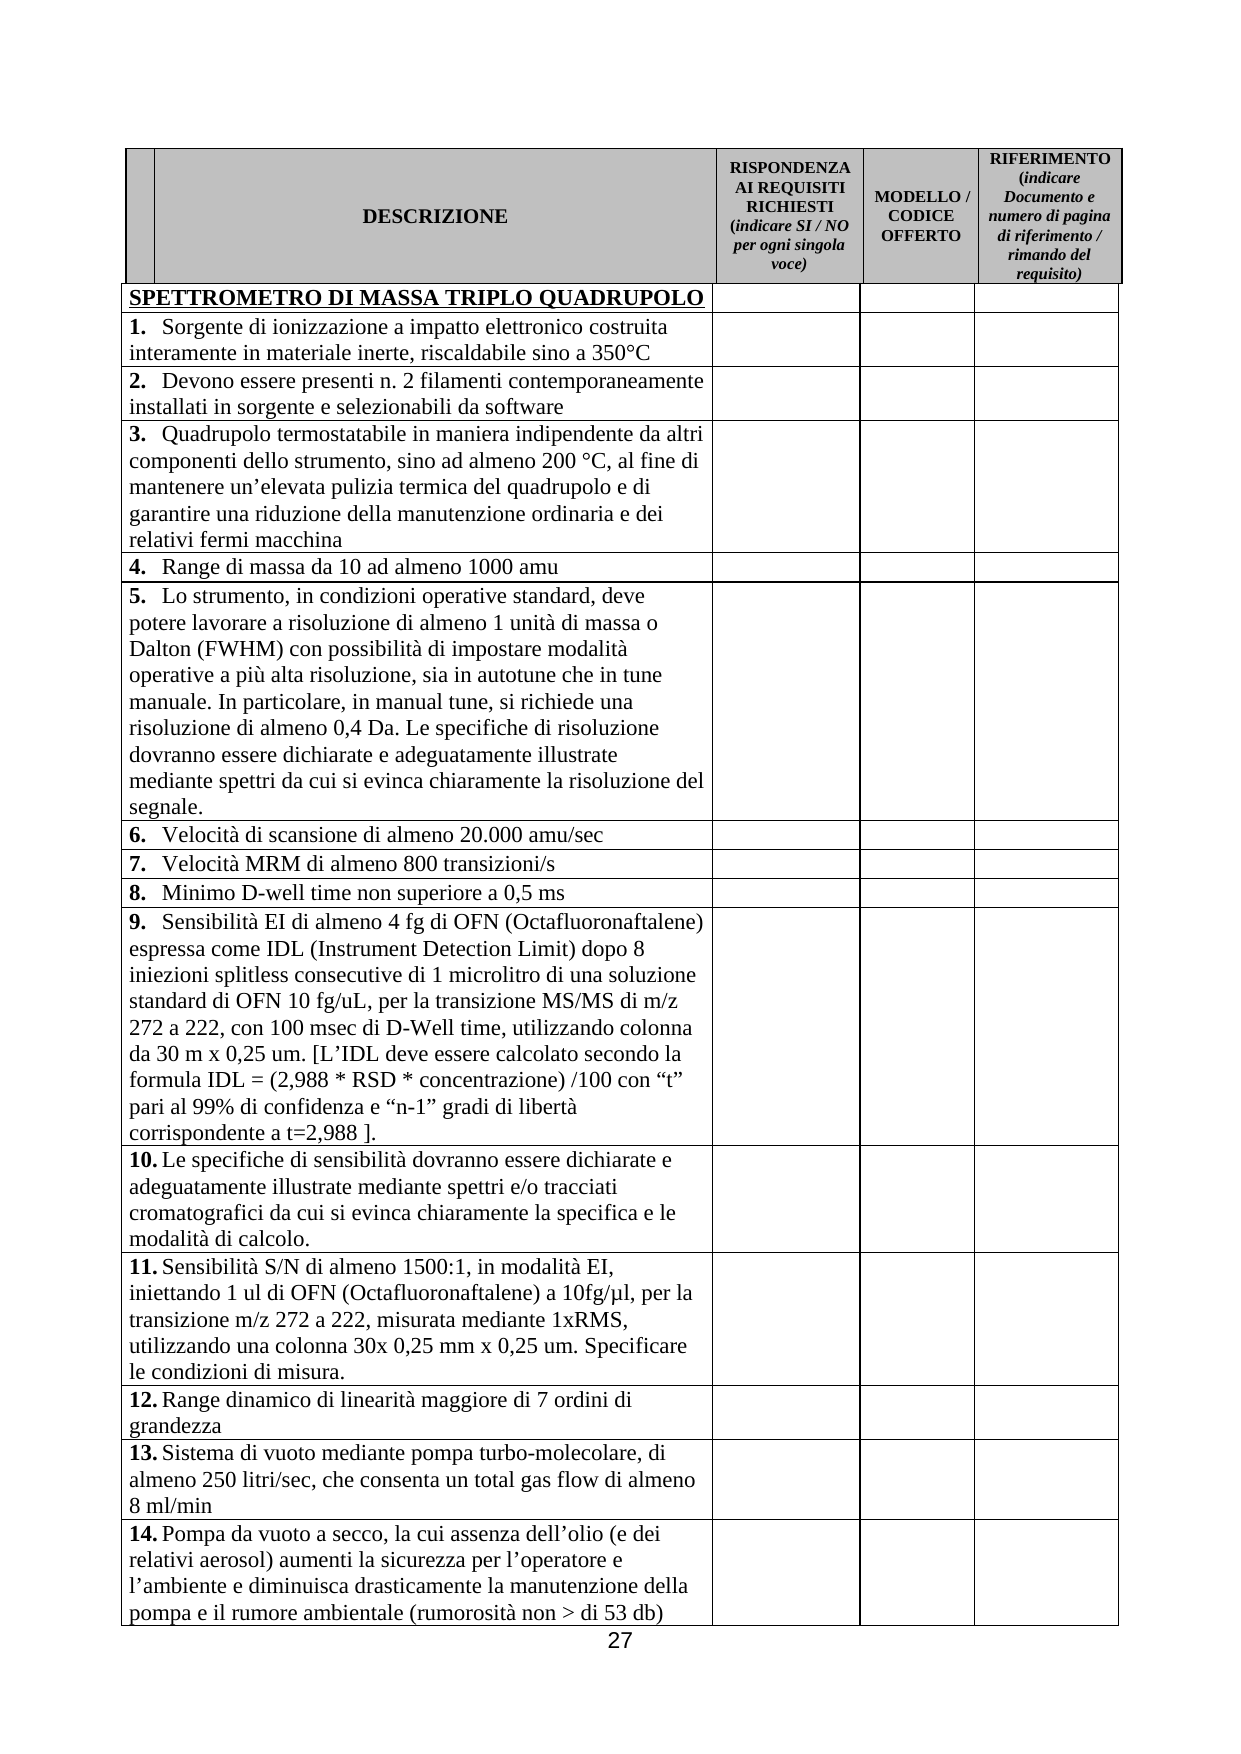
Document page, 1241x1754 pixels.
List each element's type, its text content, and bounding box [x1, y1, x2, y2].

table_cell [975, 583, 1118, 820]
table_cell RISPONDENZA AI REQUISITI RICHIESTI (indicare SI / NO per ogni singola voce) [717, 149, 863, 283]
table_cell [713, 821, 859, 849]
table_cell [713, 583, 859, 820]
table_cell [713, 367, 859, 419]
table_cell [861, 908, 974, 1145]
table_cell [861, 1520, 974, 1625]
table_cell [713, 553, 859, 581]
table_cell 5. Lo strumento, in condizioni operative standard, deve potere lavorare a risoluzione di almeno 1 unità di massa o Dalton (FWHM) con possibilità di impostare modalità operative a più alta risoluzione, sia in autotune che in tune manuale. In particolare, in manual tune, si richiede una risoluzione di almeno 0,4 Da. Le specifiche di risoluzione dovranno essere dichiarate e adeguatamente illustrate mediante spettri da cui si evinca chiaramente la risoluzione del segnale. [122, 583, 712, 820]
table_cell [861, 1386, 974, 1438]
table_cell 4. Range di massa da 10 ad almeno 1000 amu [122, 553, 712, 581]
table_cell [975, 284, 1118, 312]
table_cell [713, 879, 859, 907]
table_cell [713, 1386, 859, 1438]
table_cell MODELLO / CODICE OFFERTO [864, 149, 978, 283]
table_cell SPETTROMETRO DI MASSA TRIPLO QUADRUPOLO [122, 284, 712, 312]
table_cell [975, 850, 1118, 878]
table_cell [861, 1146, 974, 1252]
table_cell [713, 1253, 859, 1385]
table_cell 7. Velocità MRM di almeno 800 transizioni/s [122, 850, 712, 878]
table_cell 11. Sensibilità S/N di almeno 1500:1, in modalità EI, iniettando 1 ul di OFN (Octafluoronaftalene) a 10fg/µl, per la transizione m/z 272 a 222, misurata mediante 1xRMS, utilizzando una colonna 30x 0,25 mm x 0,25 um. Specificare le condizioni di misura. [122, 1253, 712, 1385]
table_cell 14. Pompa da vuoto a secco, la cui assenza dell’olio (e dei relativi aerosol) aumenti la sicurezza per l’operatore e l’ambiente e diminuisca drasticamente la manutenzione della pompa e il rumore ambientale (rumorosità non > di 53 db) [122, 1520, 712, 1625]
table_cell [861, 879, 974, 907]
table_cell [975, 421, 1118, 552]
table_cell [975, 908, 1118, 1145]
table_cell [975, 367, 1118, 419]
table_cell [713, 284, 859, 312]
table_cell 6. Velocità di scansione di almeno 20.000 amu/sec [122, 821, 712, 849]
table_cell [861, 313, 974, 366]
table_cell [861, 1440, 974, 1518]
table_cell [713, 421, 859, 552]
table_cell [861, 421, 974, 552]
table_cell [713, 908, 859, 1145]
table_cell 1. Sorgente di ionizzazione a impatto elettronico costruita interamente in materiale inerte, riscaldabile sino a 350°C [122, 313, 712, 366]
table_cell [861, 284, 974, 312]
table_cell RIFERIMENTO (indicare Documento e numero di pagina di riferimento / rimando del requisito) [979, 149, 1121, 283]
table_cell [713, 1146, 859, 1252]
table_cell 13. Sistema di vuoto mediante pompa turbo-molecolare, di almeno 250 litri/sec, che consenta un total gas flow di almeno 8 ml/min [122, 1440, 712, 1518]
table_cell [861, 367, 974, 419]
table_cell [975, 1520, 1118, 1625]
table_cell [975, 1253, 1118, 1385]
table_cell 8. Minimo D-well time non superiore a 0,5 ms [122, 879, 712, 907]
table_cell 3. Quadrupolo termostatabile in maniera indipendente da altri componenti dello strumento, sino ad almeno 200 °C, al fine di mantenere un’elevata pulizia termica del quadrupolo e di garantire una riduzione della manutenzione ordinaria e dei relativi fermi macchina [122, 421, 712, 552]
table_cell [713, 313, 859, 366]
table_cell DESCRIZIONE [155, 149, 716, 283]
table_cell [861, 1253, 974, 1385]
table_cell [975, 1386, 1118, 1438]
table_cell [975, 1440, 1118, 1518]
table_cell 2. Devono essere presenti n. 2 filamenti contemporaneamente installati in sorgente e selezionabili da software [122, 367, 712, 419]
table_cell 10. Le specifiche di sensibilità dovranno essere dichiarate e adeguatamente illustrate mediante spettri e/o tracciati cromatografici da cui si evinca chiaramente la specifica e le modalità di calcolo. [122, 1146, 712, 1252]
table_cell [861, 850, 974, 878]
table_cell [713, 1440, 859, 1518]
table_cell [861, 553, 974, 581]
table_cell [975, 313, 1118, 366]
table_cell [713, 850, 859, 878]
table_cell [861, 583, 974, 820]
table_cell [861, 821, 974, 849]
table_cell [975, 553, 1118, 581]
table_cell [975, 1146, 1118, 1252]
table_cell [713, 1520, 859, 1625]
table_cell [127, 149, 154, 283]
table_cell 12. Range dinamico di linearità maggiore di 7 ordini di grandezza [122, 1386, 712, 1438]
table_cell 9. Sensibilità EI di almeno 4 fg di OFN (Octafluoronaftalene) espressa come IDL (Instrument Detection Limit) dopo 8 iniezioni splitless consecutive di 1 microlitro di una soluzione standard di OFN 10 fg/uL, per la transizione MS/MS di m/z 272 a 222, con 100 msec di D-Well time, utilizzando colonna da 30 m x 0,25 um. [L’IDL deve essere calcolato secondo la formula IDL = (2,988 * RSD * concentrazione) /100 con “t” pari al 99% di confidenza e “n-1” gradi di libertà corrispondente a t=2,988 ]. [122, 908, 712, 1145]
table_cell [975, 821, 1118, 849]
table_cell [975, 879, 1118, 907]
